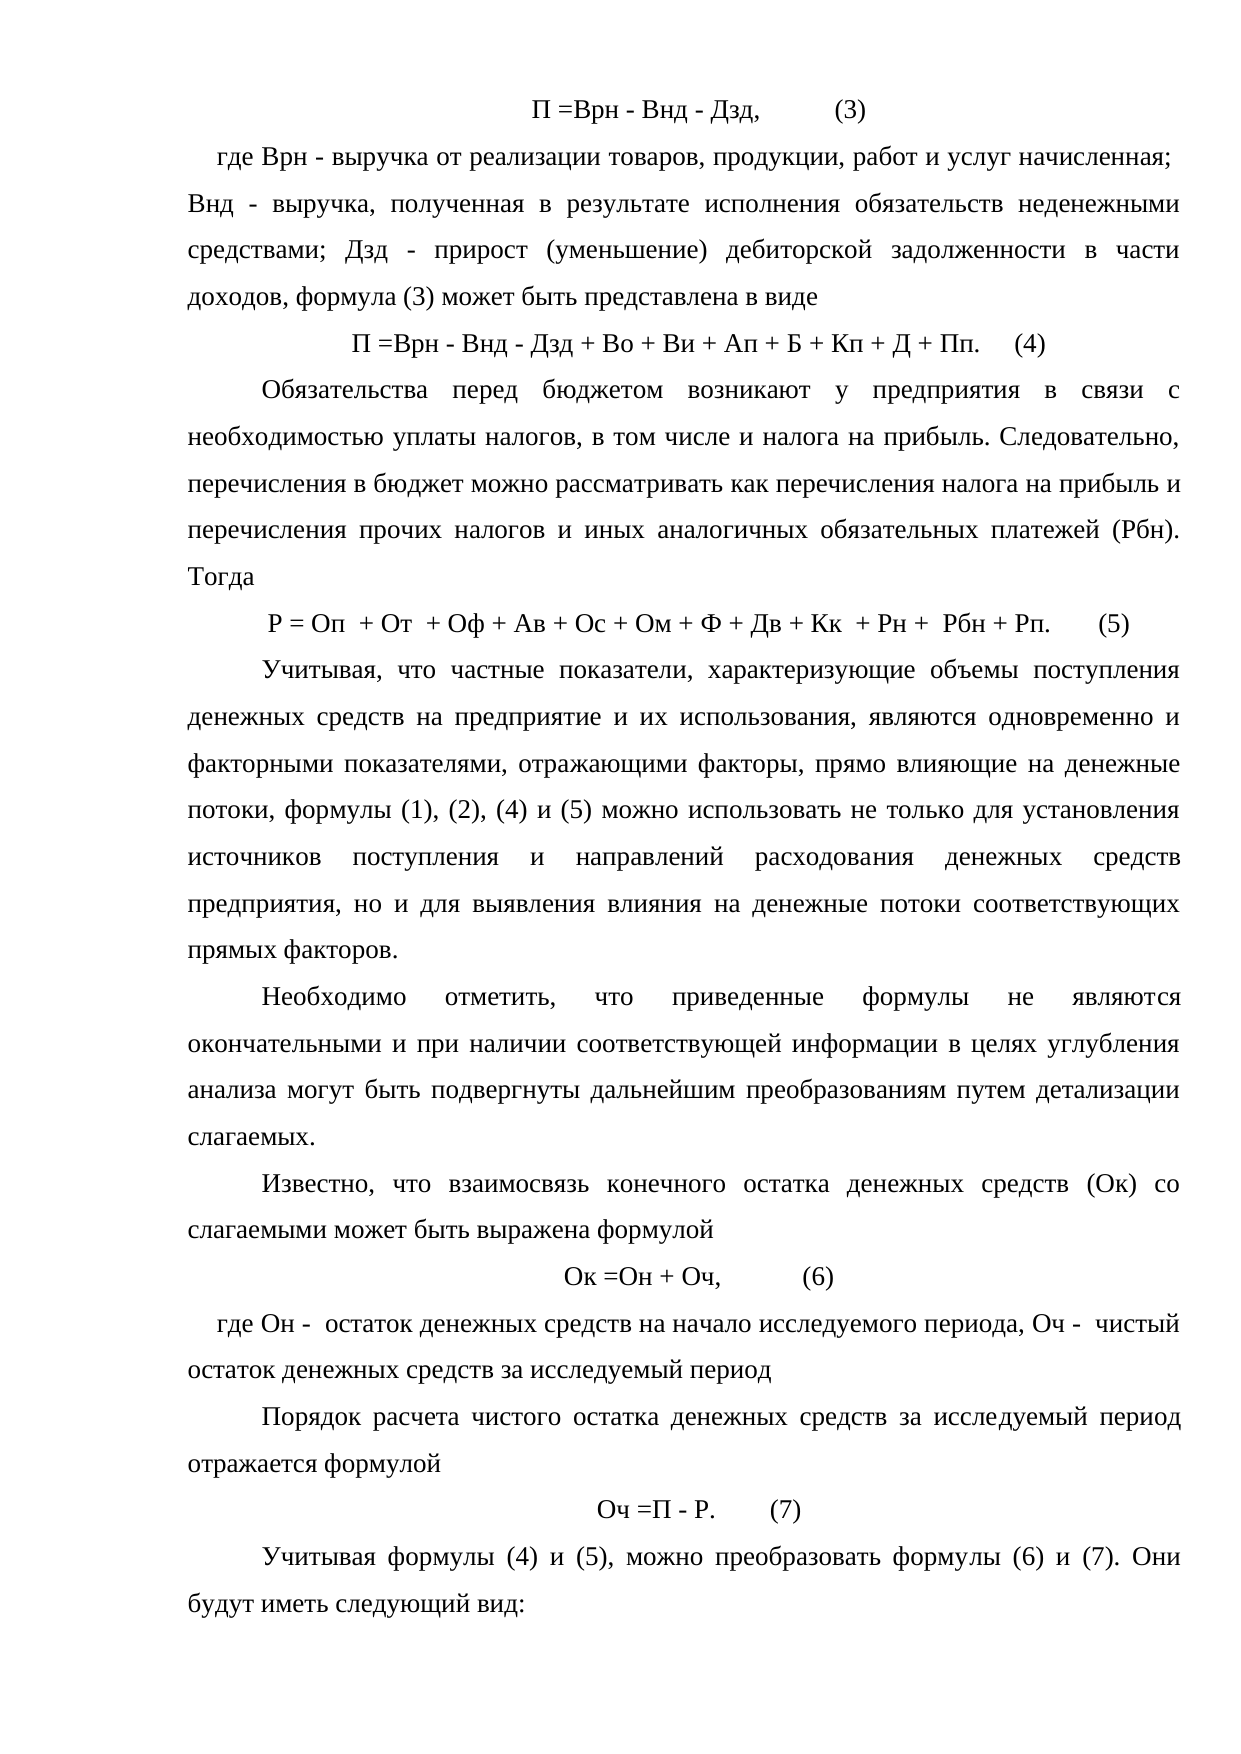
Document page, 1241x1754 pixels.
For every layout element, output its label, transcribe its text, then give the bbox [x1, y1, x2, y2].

text Обязательства перед бюджетом возникают у предприятия в связи с необходимостью уплаты налогов, в том числе и налога на прибыль. Следовательно, перечисления в бюджет можно рассматривать как перечисления налога на прибыль и перечисления прочих налогов и иных аналогичных обязательных платежей (Рбн). Тогда [187, 374, 1181, 591]
text П =Врн - Внд - Дзд + Во + Ви + Ап + Б + Кп + Д + Пп. (4) [187, 327, 1181, 358]
text где Он - остаток денежных средств на начало исследуемого периода, Оч - чистый остаток денежных средств за исследуемый период [187, 1307, 1181, 1385]
text Известно, что взаимосвязь конечного остатка денежных средств (Ок) со слагаемыми может быть выражена формулой [187, 1167, 1181, 1245]
text где Врн - выручка от реализации товаров, продукции, работ и услуг начисленная; Внд - выручка, полученная в результате исполнения обязательств неденежными средствами; Дзд - прирост (уменьшение) дебиторской задолженности в части доходов, формула (3) может быть представлена в виде [187, 140, 1181, 311]
text Ок =Он + Оч, (6) [187, 1260, 1181, 1291]
text Необходимо отметить, что приведенные формулы не являются окончательными и при наличии соответствующей информации в целях углубления анализа могут быть подвергнуты дальнейшим преобразованиям путем детализации слагаемых. [187, 980, 1181, 1151]
text Р = Оп + От + Оф + Ав + Ос + Ом + Ф + Дв + Кк + Рн + Рбн + Рп. (5) [187, 607, 1181, 638]
text Учитывая формулы (4) и (5), можно преобразовать формулы (6) и (7). Они будут иметь следующий вид: [187, 1540, 1181, 1618]
text Порядок расчета чистого остатка денежных средств за исследуемый период отражается формулой [187, 1400, 1181, 1478]
text П =Врн - Внд - Дзд, (3) [187, 94, 1181, 125]
text Учитывая, что частные показатели, характеризующие объемы поступления денежных средств на предприятие и их использования, являются одновременно и факторными показателями, отражающими факторы, прямо влияющие на денежные потоки, формулы (1), (2), (4) и (5) можно использовать не только для установления источников поступления и направлений расходования денежных средств предприятия, но и для выявления влияния на денежные потоки соответствующих прямых факторов. [187, 654, 1181, 965]
text Оч =П - Р. (7) [187, 1494, 1181, 1525]
